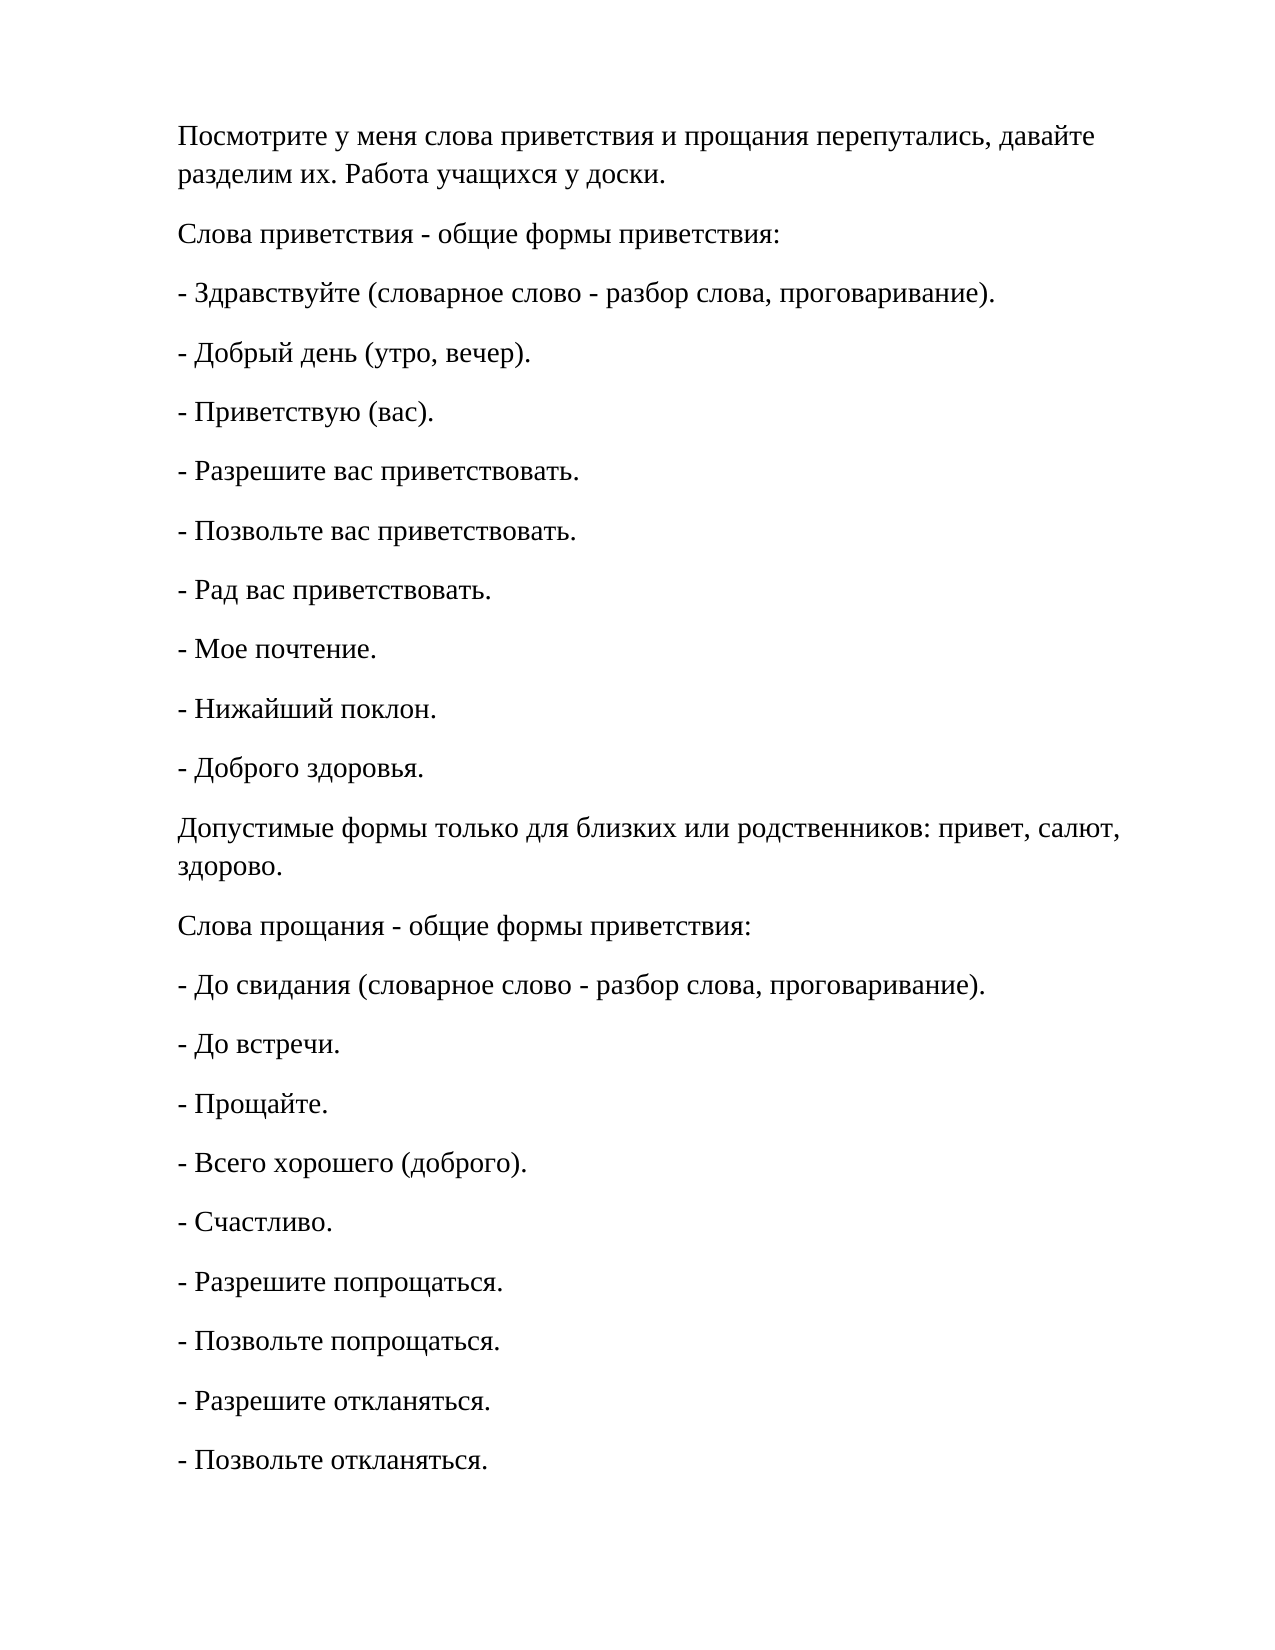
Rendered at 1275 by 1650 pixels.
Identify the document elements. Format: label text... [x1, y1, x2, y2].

text - Прощайте. [177, 1086, 1186, 1119]
text - Разрешите попрощаться. [177, 1264, 1186, 1297]
text - Приветствую (вас). [177, 394, 1186, 428]
text - Доброго здоровья. [177, 750, 1186, 784]
text - Позвольте откланяться. [177, 1442, 1186, 1476]
text - Разрешите откланяться. [177, 1383, 1186, 1416]
text - До встречи. [177, 1026, 1186, 1060]
text Слова приветствия - общие формы приветствия: [177, 216, 1186, 249]
text - Счастливо. [177, 1204, 1186, 1238]
text - Мое почтение. [177, 632, 1186, 665]
text Допустимые формы только для близких или родственников: привет, салют, здорово. [177, 810, 1186, 882]
text - Всего хорошего (доброго). [177, 1145, 1186, 1179]
text Слова прощания - общие формы приветствия: [177, 908, 1186, 941]
text - Рад вас приветствовать. [177, 572, 1186, 606]
text - Разрешите вас приветствовать. [177, 453, 1186, 487]
text Посмотрите у меня слова приветствия и прощания перепутались, давайте разделим их. Работа учащихся у доски. [177, 118, 1186, 190]
text - Добрый день (утро, вечер). [177, 335, 1186, 368]
text - Позвольте попрощаться. [177, 1323, 1186, 1357]
text - Позвольте вас приветствовать. [177, 513, 1186, 546]
text - Здравствуйте (словарное слово - разбор слова, проговаривание). [177, 275, 1186, 309]
text - До свидания (словарное слово - разбор слова, проговаривание). [177, 967, 1186, 1001]
text - Нижайший поклон. [177, 691, 1186, 724]
